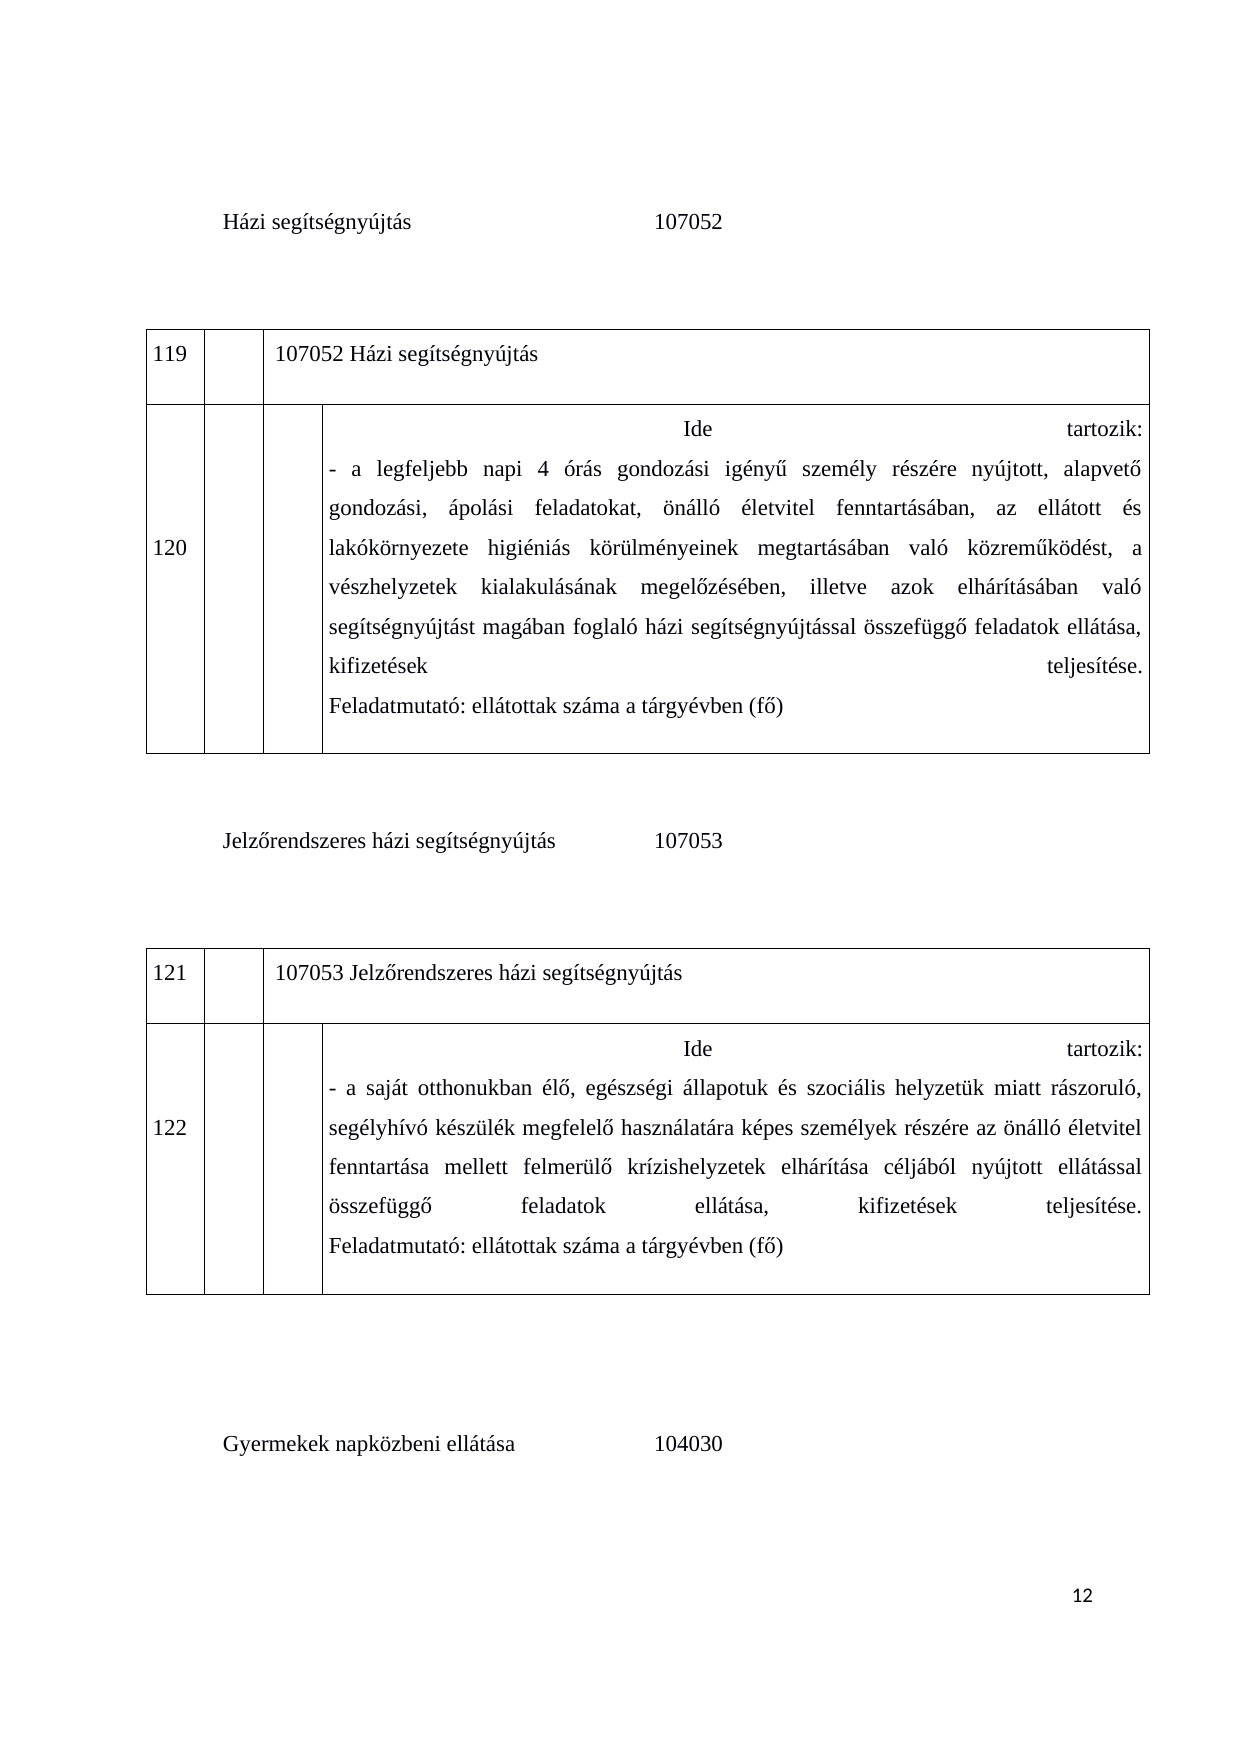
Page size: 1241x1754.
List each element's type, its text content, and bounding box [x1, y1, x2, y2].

table_header 107053 Jelzőrendszeres házi segítségnyújtás [264, 949, 1149, 1023]
table_cell [205, 1024, 263, 1293]
table_cell [205, 405, 263, 753]
table_cell [264, 405, 322, 753]
table_cell 122 [147, 1024, 204, 1293]
table_header 121 [147, 949, 204, 1023]
text Jelzőrendszeres házi segítségnyújtás 107053 [148, 827, 1093, 854]
table_header 119 [147, 330, 204, 404]
text Gyermekek napközbeni ellátása 104030 [148, 1430, 1093, 1457]
table_header 107052 Házi segítségnyújtás [264, 330, 1149, 404]
table_header [205, 330, 263, 404]
table_header [205, 949, 263, 1023]
table_cell [264, 1024, 322, 1293]
text Házi segítségnyújtás 107052 [148, 208, 1093, 234]
table_cell Ide tartozik: - a legfeljebb napi 4 órás gondozási igényű személy részére nyújtott, alapvető gondozási, ápolási feladatokat, önálló életvitel fenntartásában, az ellátott és lakókörnyezete higiéniás körülményeinek megtartásában való közreműködést, a vészhelyzetek kialakulásának megelőzésében, illetve azok elhárításában való segítségnyújtást magában foglaló házi segítségnyújtással összefüggő feladatok ellátása, kifizetések teljesítése. Feladatmutató: ellátottak száma a tárgyévben (fő) [323, 405, 1149, 753]
table_cell 120 [147, 405, 204, 753]
table_cell Ide tartozik: - a saját otthonukban élő, egészségi állapotuk és szociális helyzetük miatt rászoruló, segélyhívó készülék megfelelő használatára képes személyek részére az önálló életvitel fenntartása mellett felmerülő krízishelyzetek elhárítása céljából nyújtott ellátással összefüggő feladatok ellátása, kifizetések teljesítése. Feladatmutató: ellátottak száma a tárgyévben (fő) [323, 1024, 1149, 1293]
